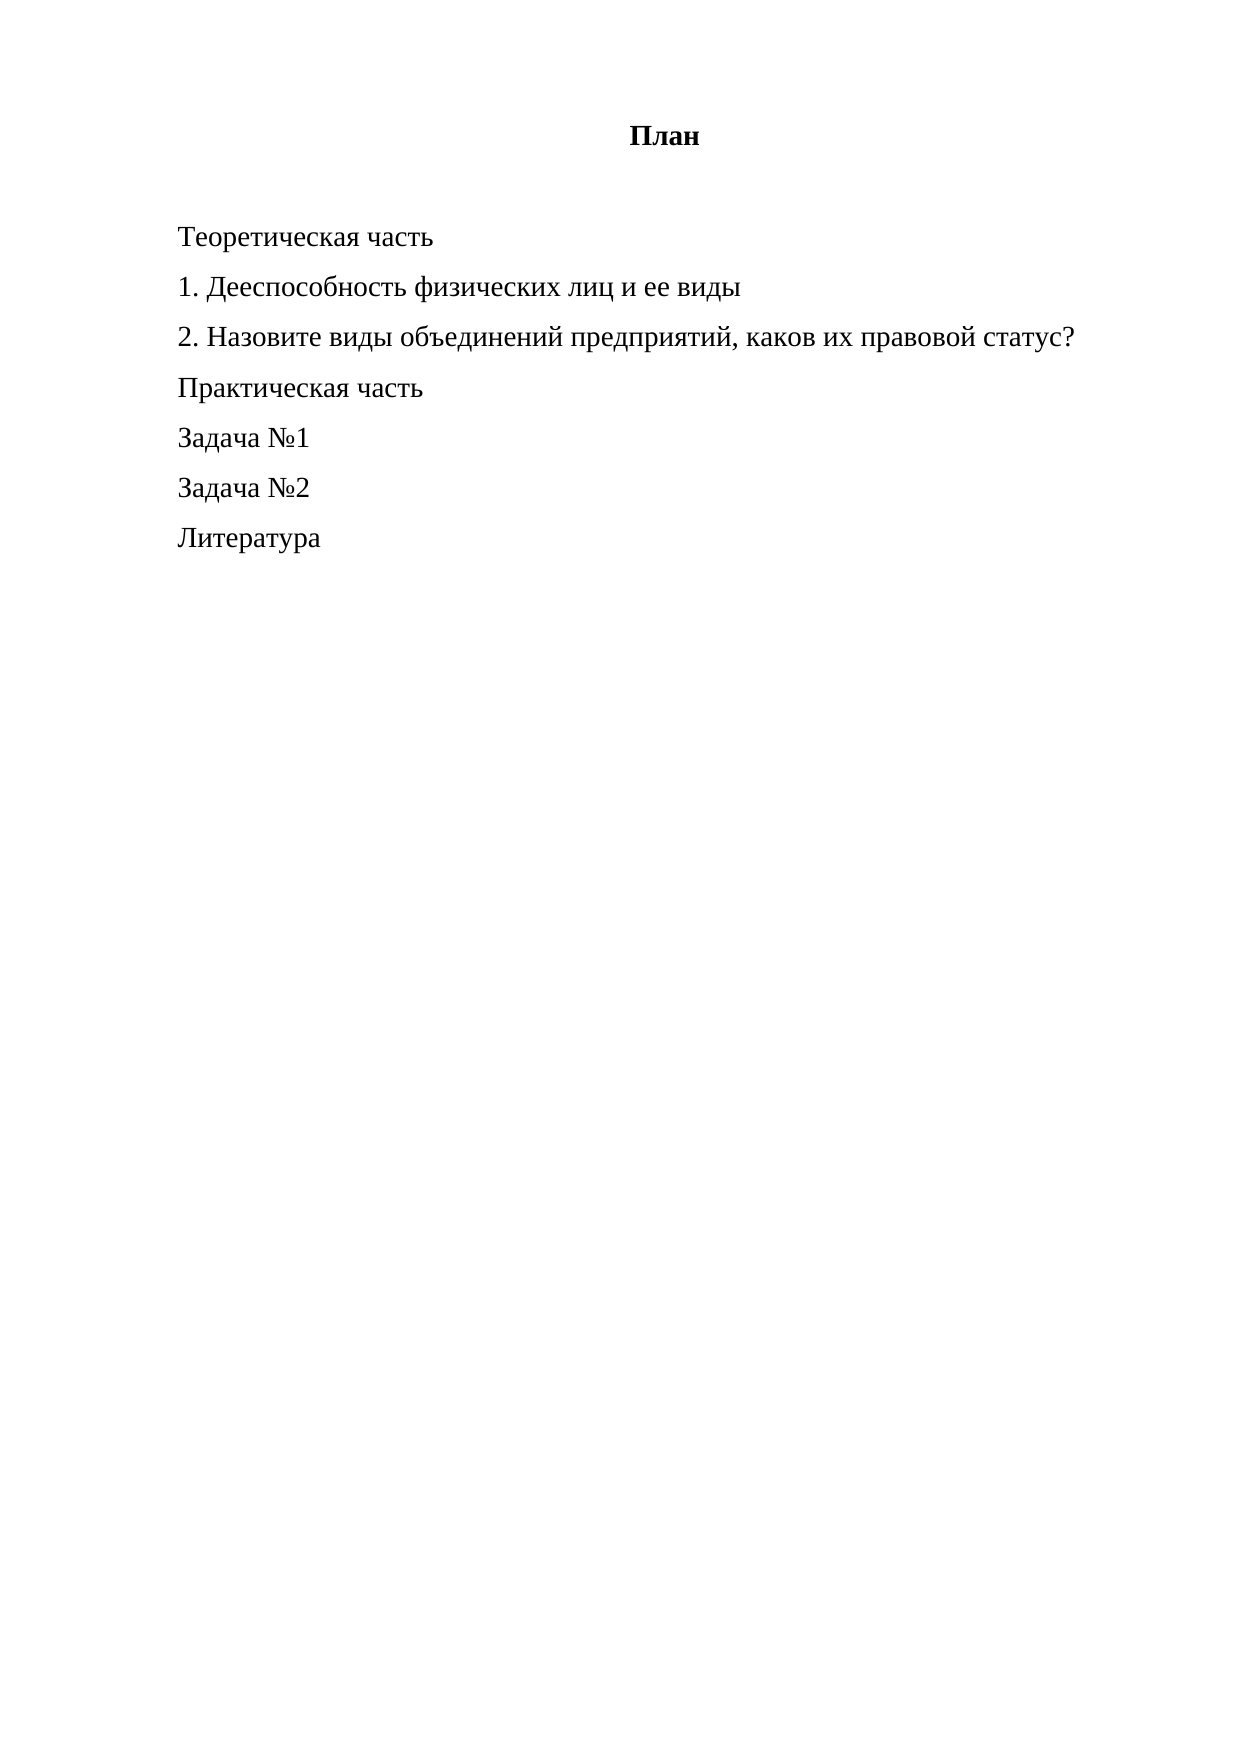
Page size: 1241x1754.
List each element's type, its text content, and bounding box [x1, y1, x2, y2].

text Задача №2 [177, 470, 1152, 504]
text Практическая часть [177, 370, 1152, 403]
text 1. Дееспособность физических лиц и ее виды [177, 269, 1152, 303]
text Литература [177, 521, 1152, 554]
text 2. Назовите виды объединений предприятий, каков их правовой статус? [177, 319, 1152, 353]
text Задача №1 [177, 420, 1152, 453]
text План [177, 118, 1152, 152]
text Теоретическая часть [177, 219, 1152, 252]
